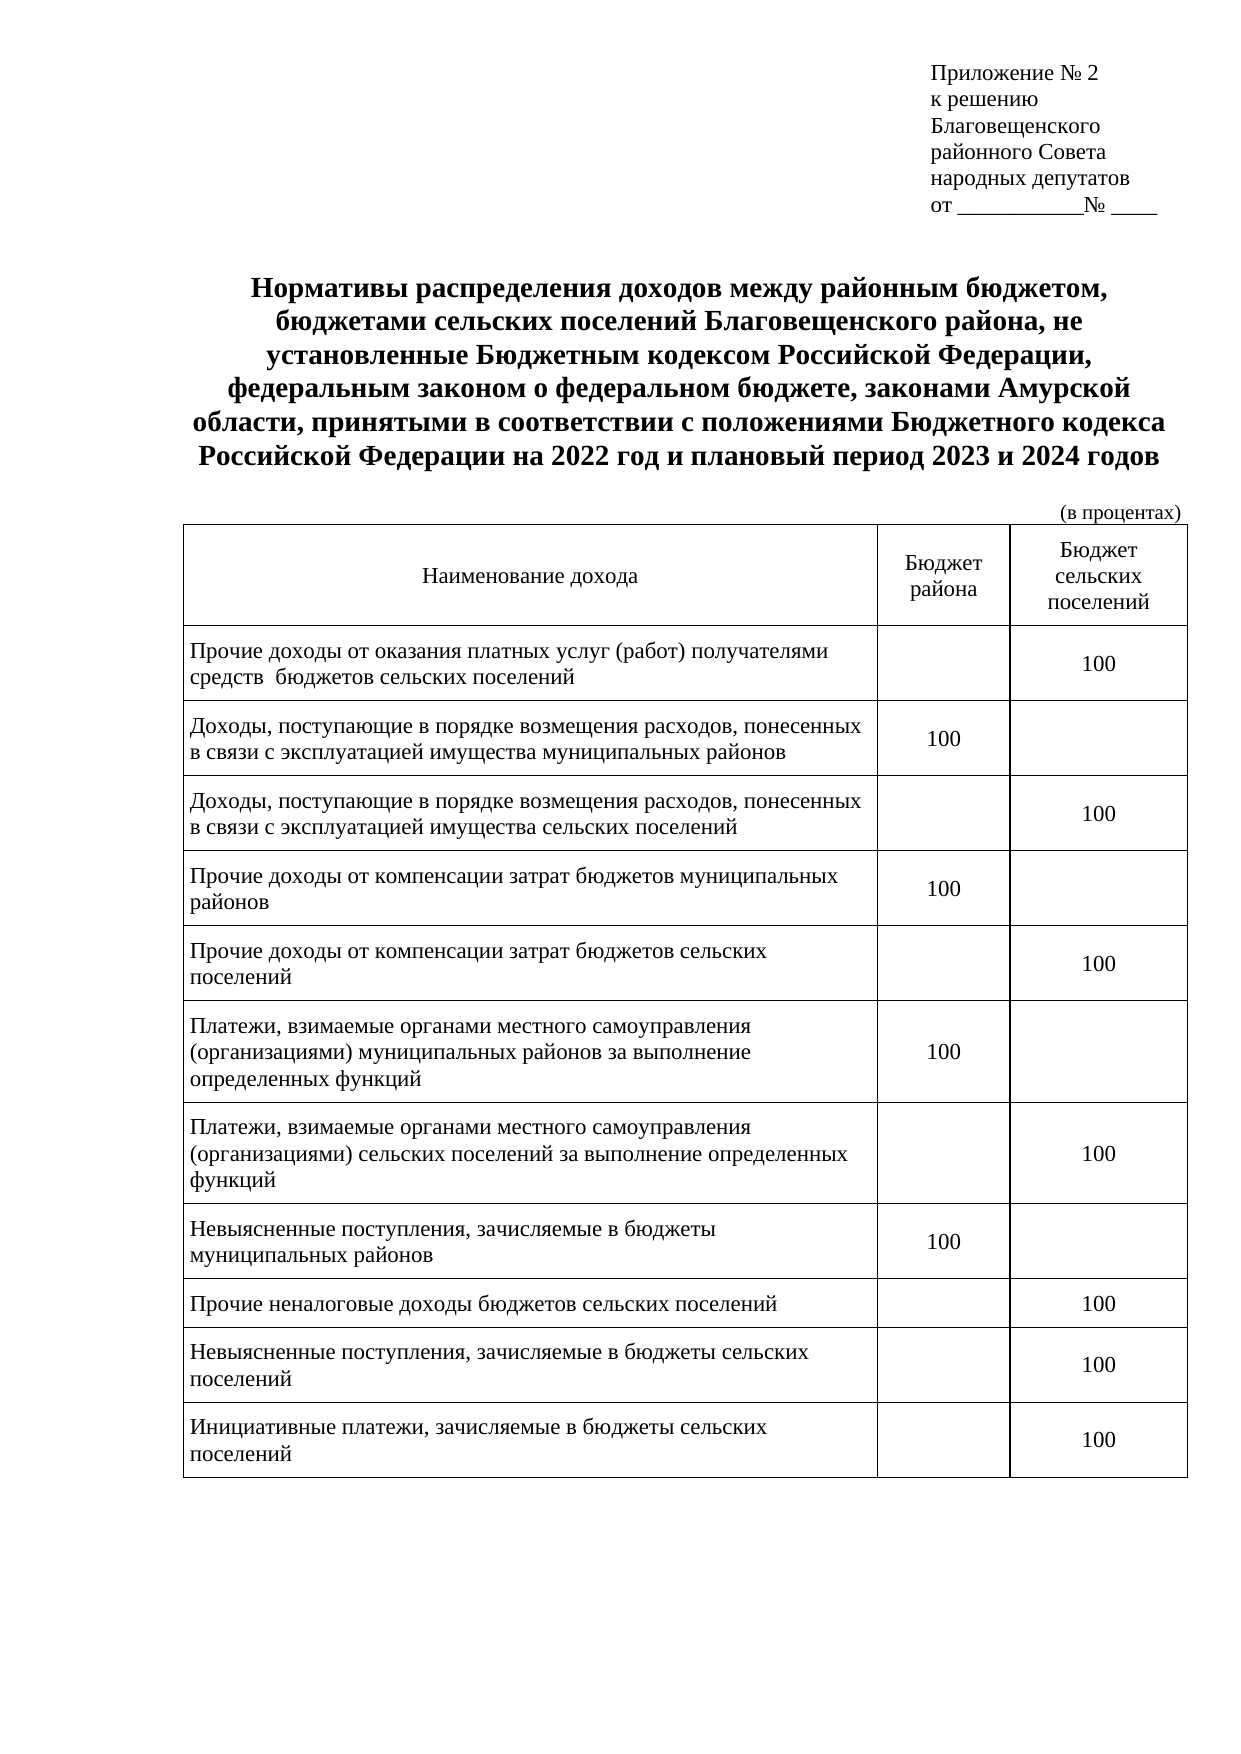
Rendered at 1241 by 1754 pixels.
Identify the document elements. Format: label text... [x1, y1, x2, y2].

table_cell [878, 1103, 1009, 1203]
table_cell 100 [1011, 1103, 1187, 1203]
table_cell [1011, 701, 1187, 775]
text от ___________№ ____ [177, 191, 1181, 217]
table_cell [1011, 1001, 1187, 1102]
table_cell 100 [878, 1001, 1009, 1102]
table_cell Прочие доходы от оказания платных услуг (работ) получателями средств бюджетов сельских поселений [184, 626, 877, 700]
table_cell [878, 926, 1009, 1000]
table_header Бюджет района [878, 525, 1009, 625]
table_cell [878, 1328, 1009, 1402]
table_cell Невыясненные поступления, зачисляемые в бюджеты сельских поселений [184, 1328, 877, 1402]
table_header Наименование дохода [184, 525, 877, 625]
table_cell Невыясненные поступления, зачисляемые в бюджеты муниципальных районов [184, 1204, 877, 1278]
text Приложение № 2 [930, 59, 1181, 85]
table_cell Платежи, взимаемые органами местного самоуправления (организациями) муниципальных районов за выполнение определенных функций [184, 1001, 877, 1102]
table_cell [1011, 1204, 1187, 1278]
table_cell Инициативные платежи, зачисляемые в бюджеты сельских поселений [184, 1403, 877, 1477]
table_cell 100 [1011, 1328, 1187, 1402]
table_cell 100 [1011, 926, 1187, 1000]
table_cell 100 [1011, 1279, 1187, 1327]
table_cell [878, 1279, 1009, 1327]
table_header Бюджет сельских поселений [1011, 525, 1187, 625]
table_cell Доходы, поступающие в порядке возмещения расходов, понесенных в связи с эксплуатацией имущества сельских поселений [184, 776, 877, 850]
table_cell Платежи, взимаемые органами местного самоуправления (организациями) сельских поселений за выполнение определенных функций [184, 1103, 877, 1203]
table_cell 100 [878, 701, 1009, 775]
text к решению Благовещенского районного Совета [930, 85, 1181, 164]
table_cell 100 [1011, 626, 1187, 700]
table_cell Доходы, поступающие в порядке возмещения расходов, понесенных в связи с эксплуатацией имущества муниципальных районов [184, 701, 877, 775]
table_cell [878, 1403, 1009, 1477]
table_cell Прочие неналоговые доходы бюджетов сельских поселений [184, 1279, 877, 1327]
table_cell Прочие доходы от компенсации затрат бюджетов муниципальных районов [184, 851, 877, 925]
table_cell [878, 776, 1009, 850]
table_cell [1011, 851, 1187, 925]
text (в процентах) [177, 500, 1181, 524]
table_cell [878, 626, 1009, 700]
table_cell 100 [878, 1204, 1009, 1278]
table_cell 100 [1011, 1403, 1187, 1477]
text Нормативы распределения доходов между районным бюджетом, бюджетами сельских поселений Благовещенского района, не установленные Бюджетным кодексом Российской Федерации, федеральным законом о федеральном бюджете, законами Амурской области, принятыми в соответствии с положениями Бюджетного кодекса Российской Федерации на 2022 год и плановый период 2023 и 2024 годов [177, 270, 1181, 471]
table_cell Прочие доходы от компенсации затрат бюджетов сельских поселений [184, 926, 877, 1000]
table_cell 100 [1011, 776, 1187, 850]
table_cell 100 [878, 851, 1009, 925]
text народных депутатов [930, 164, 1181, 191]
